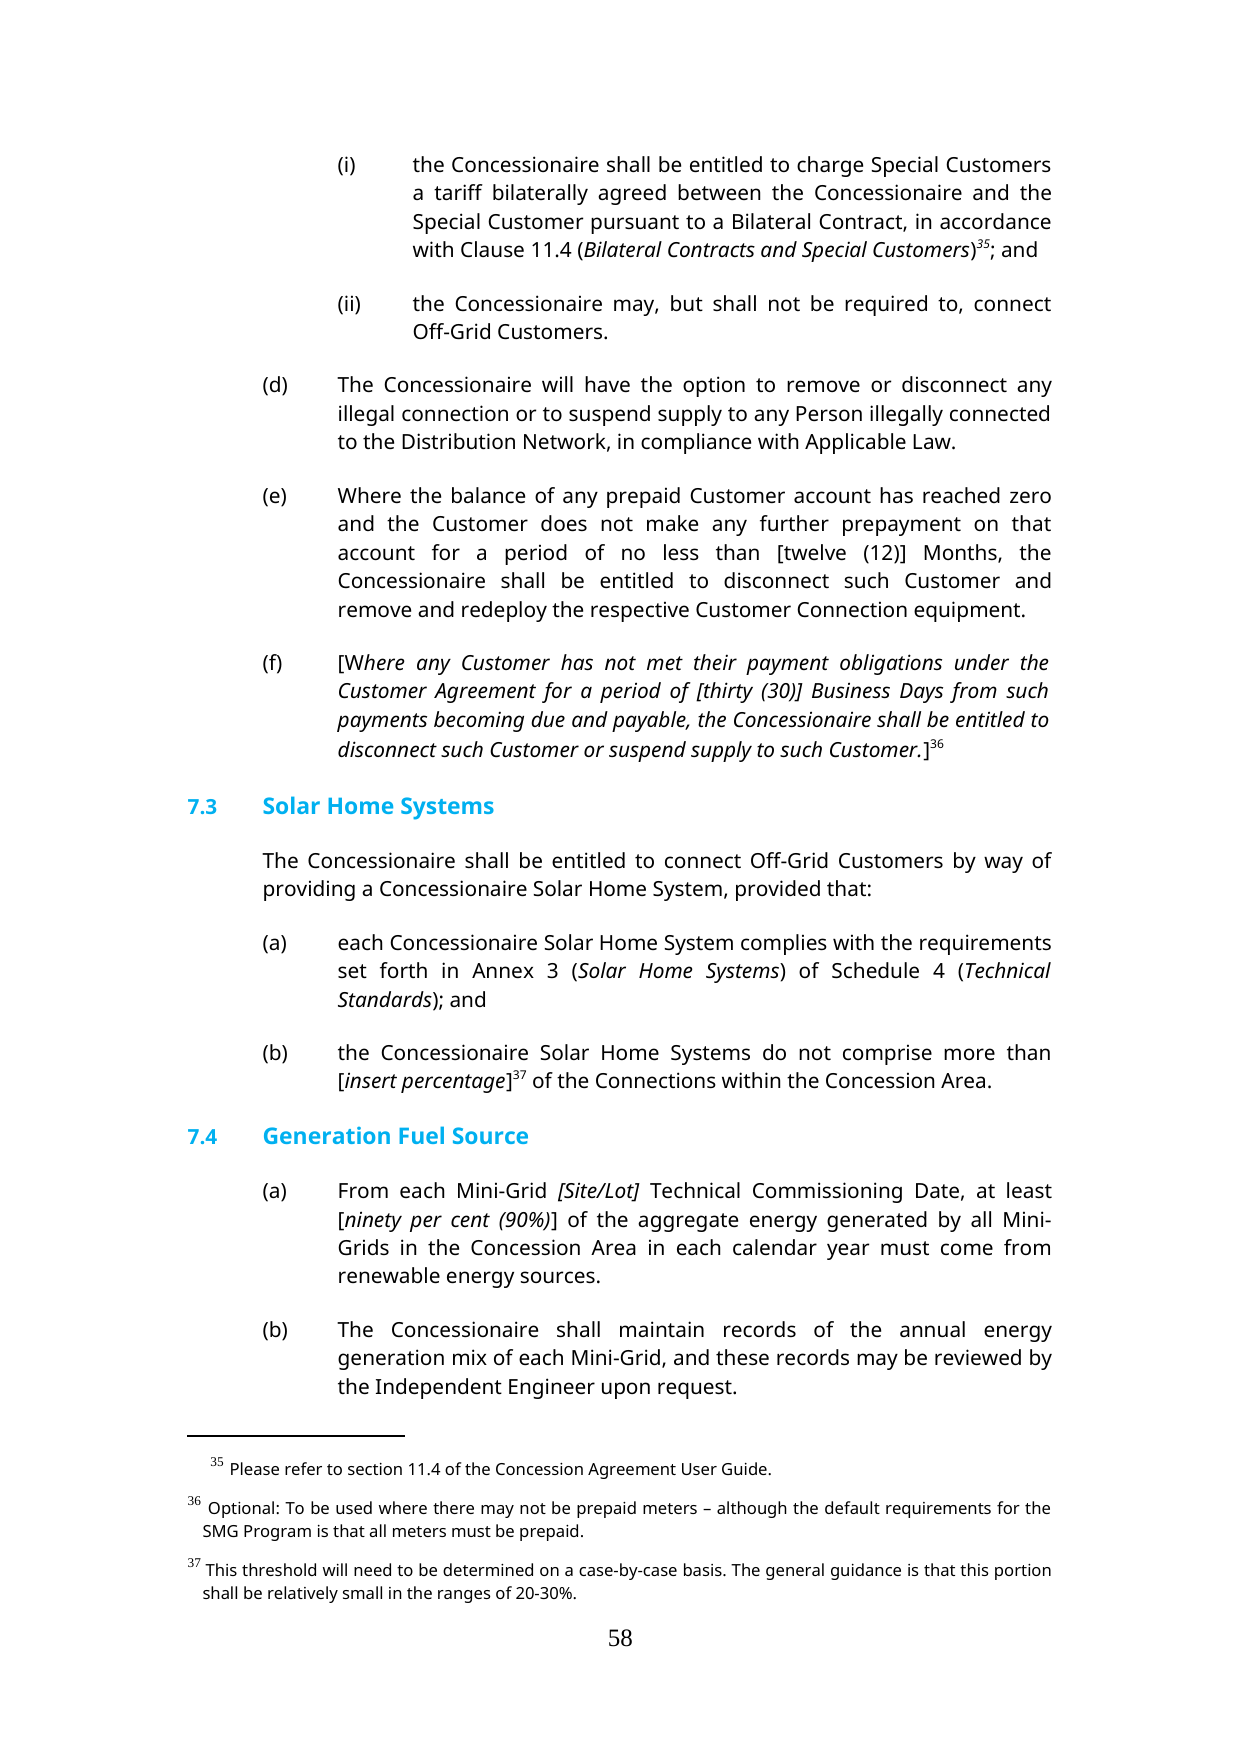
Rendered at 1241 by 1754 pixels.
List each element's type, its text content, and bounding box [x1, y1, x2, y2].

subtitle the Concessionaire shall be entitled to charge Special Customers a tariff bilaterally agreed between the Concessionaire and the Special Customer pursuant to a Bilateral Contract, in accordance with Clause 11.4 (Bilateral Contracts and Special Customers); and [337, 150, 1053, 264]
subtitle the Concessionaire may, but shall not be required to, connect Off-Grid Customers. [337, 289, 1053, 346]
subtitle The Concessionaire will have the option to remove or disconnect any illegal connection or to suspend supply to any Person illegally connected to the Distribution Network, in compliance with Applicable Law. [262, 371, 1053, 456]
subtitle From each Mini-Grid [Site/Lot] Technical Commissioning Date, at least [ninety per cent (90%)] of the aggregate energy generated by all Mini-Grids in the Concession Area in each calendar year must come from renewable energy sources. [262, 1176, 1053, 1290]
subtitle Where the balance of any prepaid Customer account has reached zero and the Customer does not make any further prepayment on that account for a period of no less than [twelve (12)] Months, the Concessionaire shall be entitled to disconnect such Customer and remove and redeploy the respective Customer Connection equipment. [262, 481, 1053, 623]
subtitle the Concessionaire Solar Home Systems do not comprise more than [insert percentage] of the Connections within the Concession Area. [262, 1038, 1053, 1095]
subtitle The Concessionaire shall maintain records of the annual energy generation mix of each Mini-Grid, and these records may be reviewed by the Independent Engineer upon request. [262, 1315, 1053, 1400]
subtitle Generation Fuel Source [187, 1120, 1053, 1151]
subtitle each Concessionaire Solar Home System complies with the requirements set forth in Annex 3 (Solar Home Systems) of Schedule 4 (Technical Standards); and [262, 928, 1053, 1013]
subtitle [Where any Customer has not met their payment obligations under the Customer Agreement for a period of [thirty (30)] Business Days from such payments becoming due and payable, the Concessionaire shall be entitled to disconnect such Customer or suspend supply to such Customer.] [262, 648, 1053, 765]
subtitle Solar Home Systems [187, 790, 1053, 821]
subtitle The Concessionaire shall be entitled to connect Off-Grid Customers by way of providing a Concessionaire Solar Home System, provided that: [262, 846, 1053, 903]
